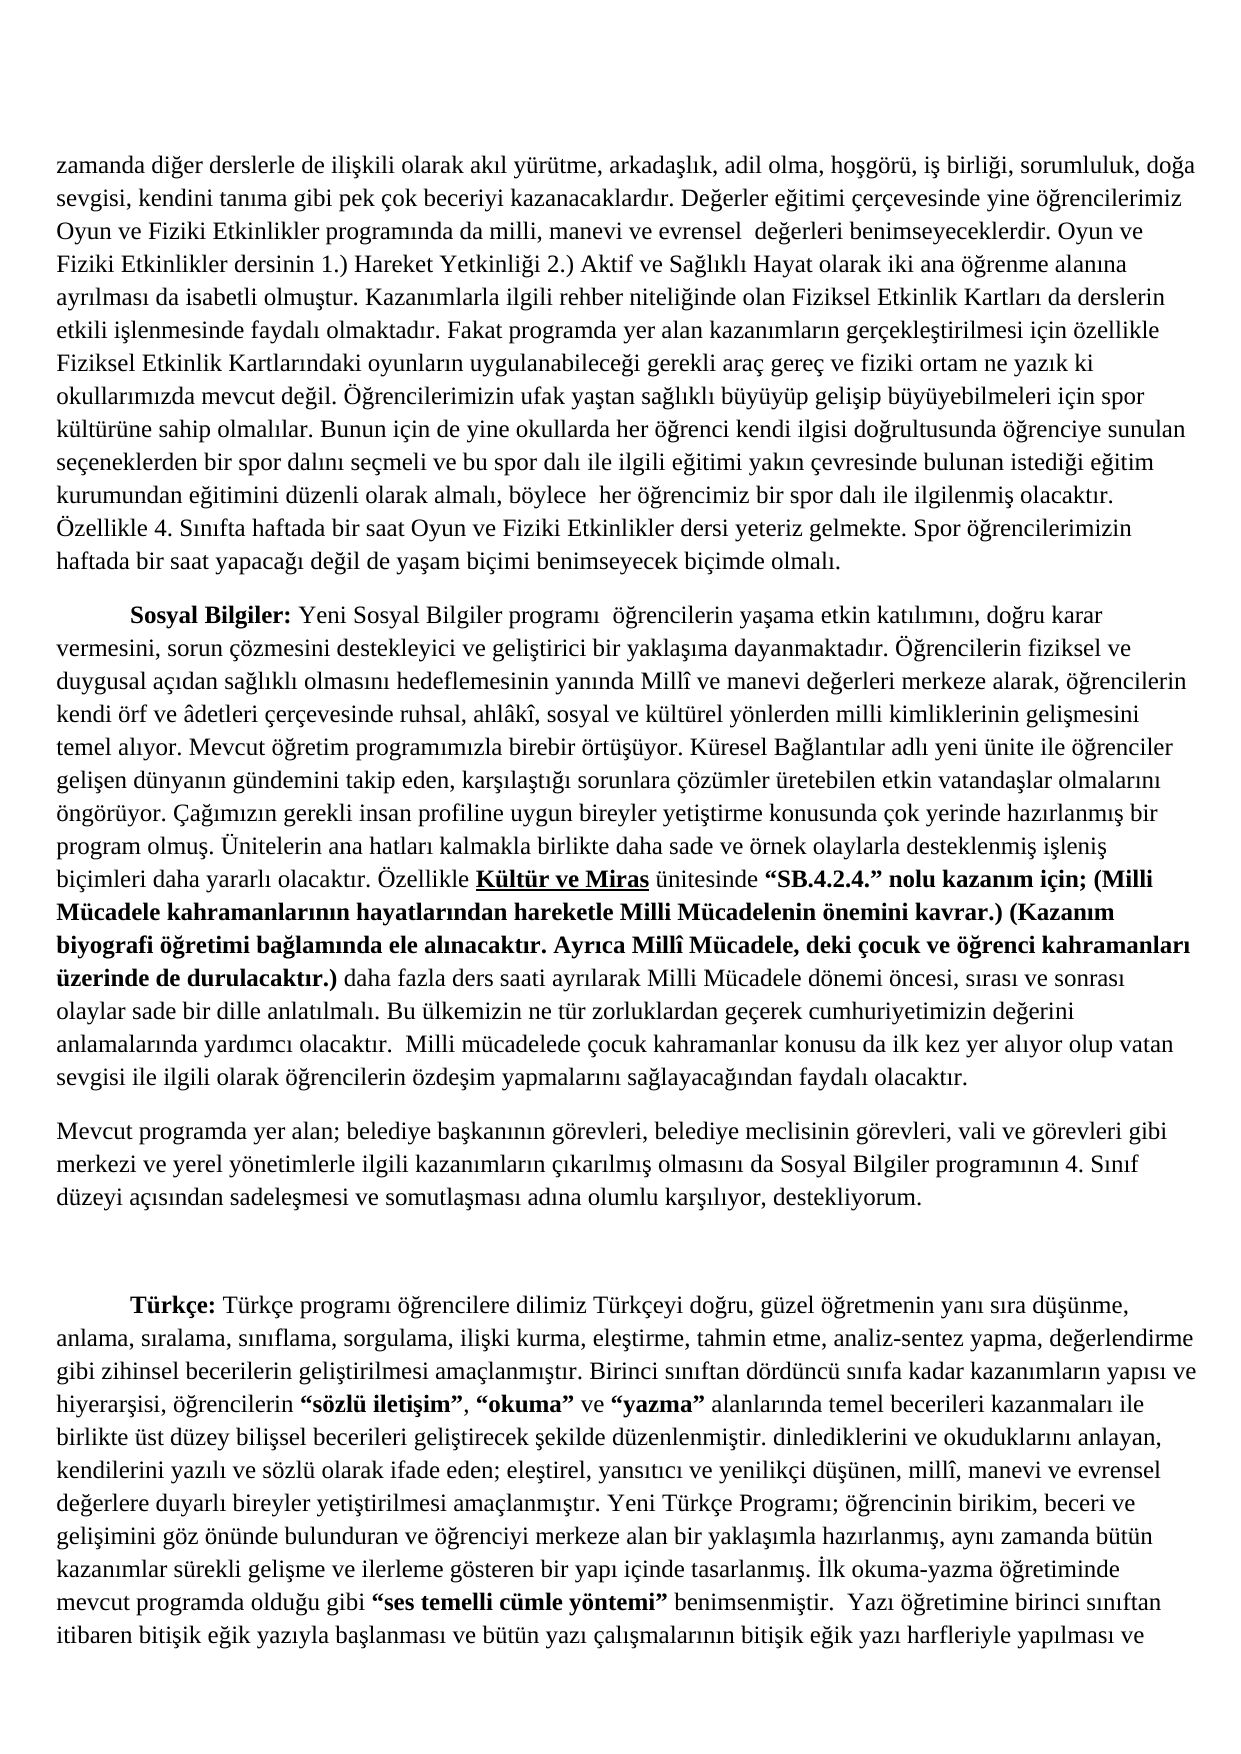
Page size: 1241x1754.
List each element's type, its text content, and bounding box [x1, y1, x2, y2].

text Mevcut programda yer alan; belediye başkanının görevleri, belediye meclisinin görevleri, vali ve görevleri gibi merkezi ve yerel yönetimlerle ilgili kazanımların çıkarılmış olmasını da Sosyal Bilgiler programının 4. Sınıf düzeyi açısından sadeleşmesi ve somutlaşması adına olumlu karşılıyor, destekliyorum. [56, 1116, 1200, 1211]
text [56, 1290, 1200, 1649]
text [56, 150, 1200, 575]
text Sosyal Bilgiler: Yeni Sosyal Bilgiler programı öğrencilerin yaşama etkin katılımını, doğru karar vermesini, sorun çözmesini destekleyici ve geliştirici bir yaklaşıma dayanmaktadır. Öğrencilerin fiziksel ve duygusal açıdan sağlıklı olmasını hedeflemesinin yanında Millî ve manevi değerleri merkeze alarak, öğrencilerin kendi örf ve âdetleri çerçevesinde ruhsal, ahlâkî, sosyal ve kültürel yönlerden milli kimliklerinin gelişmesini temel alıyor. Mevcut öğretim programımızla birebir örtüşüyor. Küresel Bağlantılar adlı yeni ünite ile öğrenciler gelişen dünyanın gündemini takip eden, karşılaştığı sorunlara çözümler üretebilen etkin vatandaşlar olmalarını öngörüyor. Çağımızın gerekli insan profiline uygun bireyler yetiştirme konusunda çok yerinde hazırlanmış bir program olmuş. Ünitelerin ana hatları kalmakla birlikte daha sade ve örnek olaylarla desteklenmiş işleniş biçimleri daha yararlı olacaktır. Özellikle Kültür ve Miras ünitesinde “SB.4.2.4.” nolu kazanım için; (Milli Mücadele kahramanlarının hayatlarından hareketle Milli Mücadelenin önemini kavrar.) (Kazanım biyografi öğretimi bağlamında ele alınacaktır. Ayrıca Millî Mücadele, deki çocuk ve öğrenci kahramanları üzerinde de durulacaktır.) daha fazla ders saati ayrılarak Milli Mücadele dönemi öncesi, sırası ve sonrası olaylar sade bir dille anlatılmalı. Bu ülkemizin ne tür zorluklardan geçerek cumhuriyetimizin değerini anlamalarında yardımcı olacaktır. Milli mücadelede çocuk kahramanlar konusu da ilk kez yer alıyor olup vatan sevgisi ile ilgili olarak öğrencilerin özdeşim yapmalarını sağlayacağından faydalı olacaktır. [56, 600, 1200, 1091]
